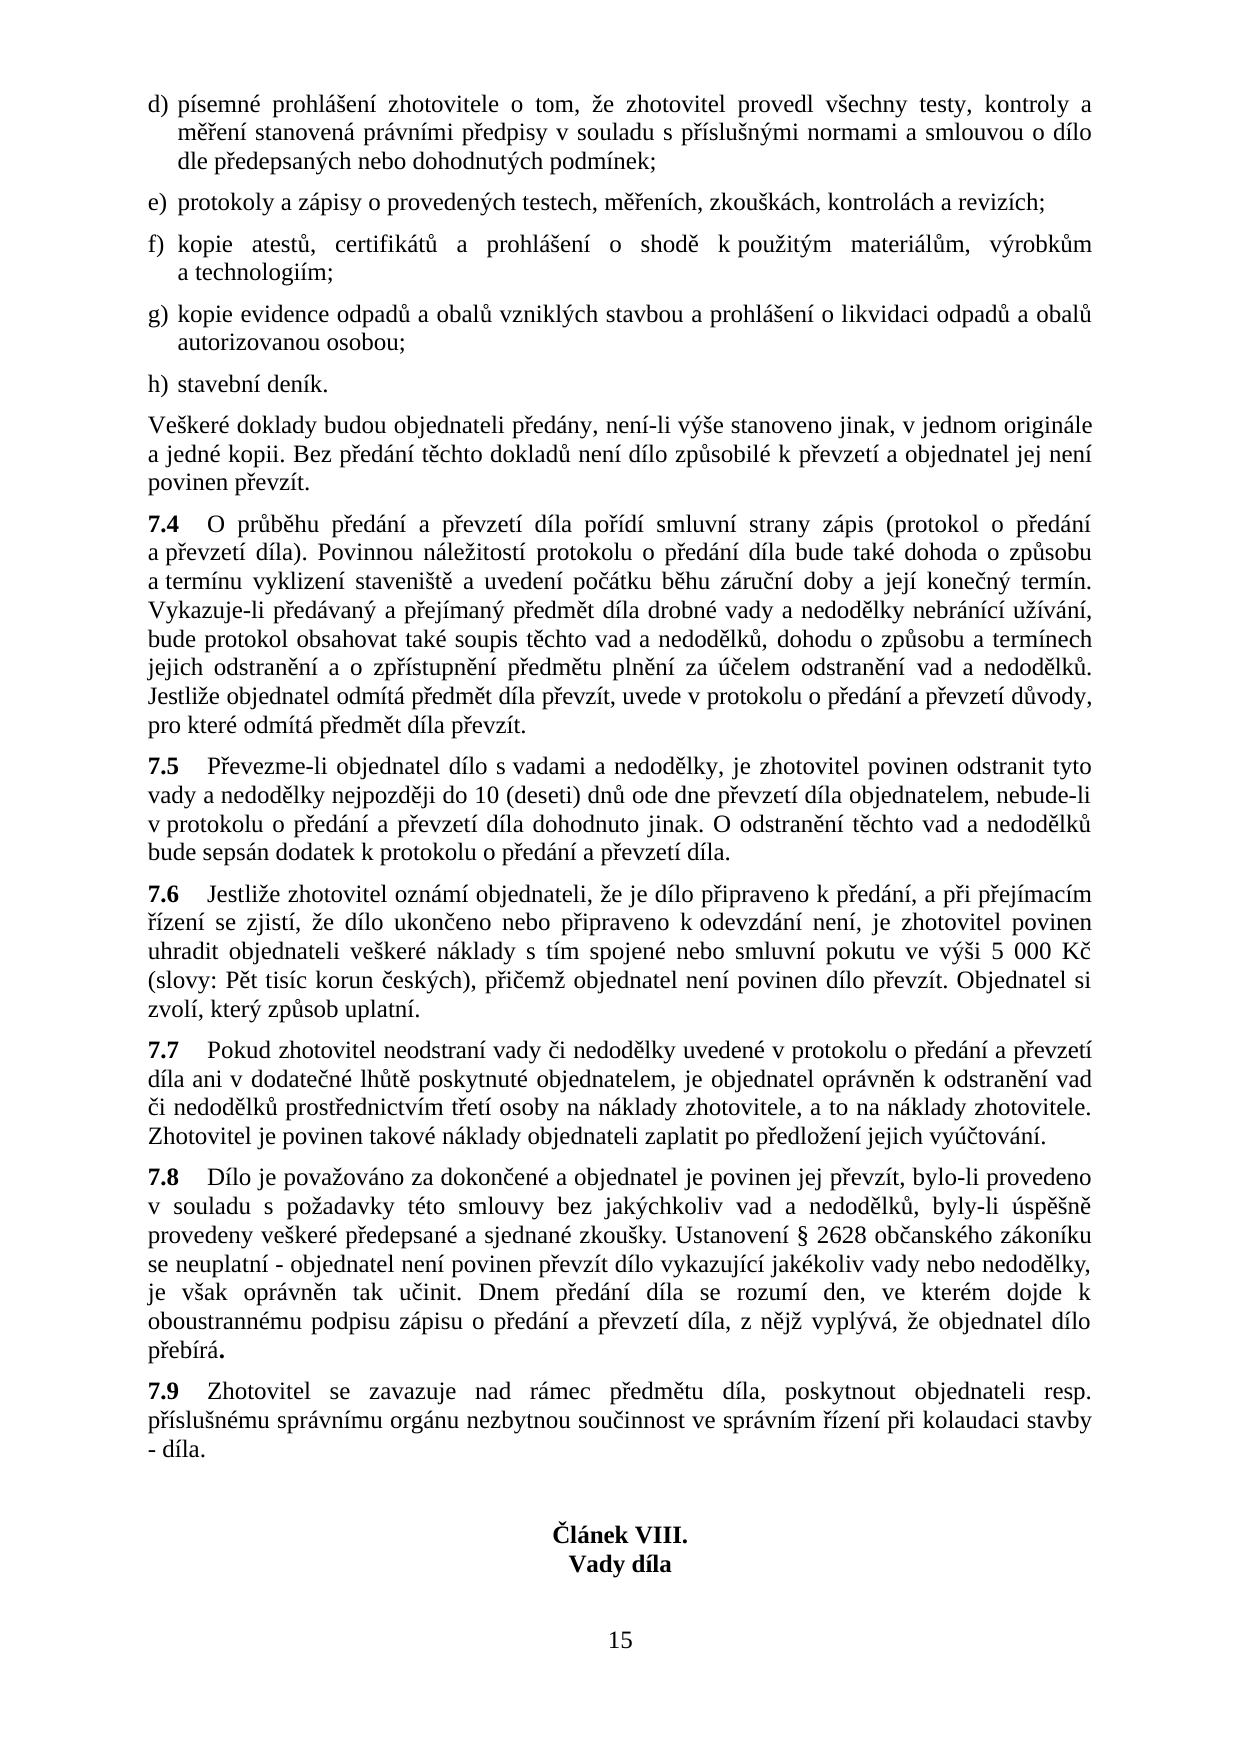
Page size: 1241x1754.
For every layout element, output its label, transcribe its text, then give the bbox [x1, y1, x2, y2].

list stavební deník. [148, 369, 1092, 397]
list písemné prohlášení zhotovitele o tom, že zhotovitel provedl všechny testy, kontroly a měření stanovená právními předpisy v souladu s příslušnými normami a smlouvou o dílo dle předepsaných nebo dohodnutých podmínek; [148, 89, 1092, 175]
text 7.5 Převezme-li objednatel dílo s vadami a nedodělky, je zhotovitel povinen odstranit tyto vady a nedodělky nejpozději do 10 (deseti) dnů ode dne převzetí díla objednatelem, nebude-li v protokolu o předání a převzetí díla dohodnuto jinak. O odstranění těchto vad a nedodělků bude sepsán dodatek k protokolu o předání a převzetí díla. [148, 751, 1092, 866]
text 7.7 Pokud zhotovitel neodstraní vady či nedodělky uvedené v protokolu o předání a převzetí díla ani v dodatečné lhůtě poskytnuté objednatelem, je objednatel oprávněn k odstranění vad či nedodělků prostřednictvím třetí osoby na náklady zhotovitele, a to na náklady zhotovitele. Zhotovitel je povinen takové náklady objednateli zaplatit po předložení jejich vyúčtování. [148, 1035, 1092, 1150]
subtitle 7.6 Jestliže zhotovitel oznámí objednateli, že je dílo připraveno k předání, a při přejímacím řízení se zjistí, že dílo ukončeno nebo připraveno k odevzdání není, je zhotovitel povinen uhradit objednateli veškeré náklady s tím spojené nebo smluvní pokutu ve výši 5 000 Kč (slovy: Pět tisíc korun českých), přičemž objednatel není povinen dílo převzít. Objednatel si zvolí, který způsob uplatní. [148, 879, 1092, 1022]
text Článek VIII. [148, 1520, 1092, 1549]
text Vady díla [148, 1549, 1092, 1577]
text Veškeré doklady budou objednateli předány, není-li výše stanoveno jinak, v jednom originále a jedné kopii. Bez předání těchto dokladů není dílo způsobilé k převzetí a objednatel jej není povinen převzít. [148, 410, 1092, 496]
list protokoly a zápisy o provedených testech, měřeních, zkouškách, kontrolách a revizích; [148, 187, 1092, 216]
text 7.9 Zhotovitel se zavazuje nad rámec předmětu díla, poskytnout objednateli resp. příslušnému správnímu orgánu nezbytnou součinnost ve správním řízení při kolaudaci stavby - díla. [148, 1376, 1092, 1462]
list kopie evidence odpadů a obalů vzniklých stavbou a prohlášení o likvidaci odpadů a obalů autorizovanou osobou; [148, 299, 1092, 356]
text 7.4 O průběhu předání a převzetí díla pořídí smluvní strany zápis (protokol o předání a převzetí díla). Povinnou náležitostí protokolu o předání díla bude také dohoda o způsobu a termínu vyklizení staveniště a uvedení počátku běhu záruční doby a její konečný termín. Vykazuje-li předávaný a přejímaný předmět díla drobné vady a nedodělky nebránící užívání, bude protokol obsahovat také soupis těchto vad a nedodělků, dohodu o způsobu a termínech jejich odstranění a o zpřístupnění předmětu plnění za účelem odstranění vad a nedodělků. Jestliže objednatel odmítá předmět díla převzít, uvede v protokolu o předání a převzetí důvody, pro které odmítá předmět díla převzít. [148, 509, 1092, 739]
list kopie atestů, certifikátů a prohlášení o shodě k použitým materiálům, výrobkům a technologiím; [148, 229, 1092, 286]
subtitle 7.8 Dílo je považováno za dokončené a objednatel je povinen jej převzít, bylo-li provedeno v souladu s požadavky této smlouvy bez jakýchkoliv vad a nedodělků, byly-li úspěšně provedeny veškeré předepsané a sjednané zkoušky. Ustanovení § 2628 občanského zákoníku se neuplatní - objednatel není povinen převzít dílo vykazující jakékoliv vady nebo nedodělky, je však oprávněn tak učinit. Dnem předání díla se rozumí den, ve kterém dojde k oboustrannému podpisu zápisu o předání a převzetí díla, z nějž vyplývá, že objednatel dílo přebírá. [148, 1162, 1092, 1364]
